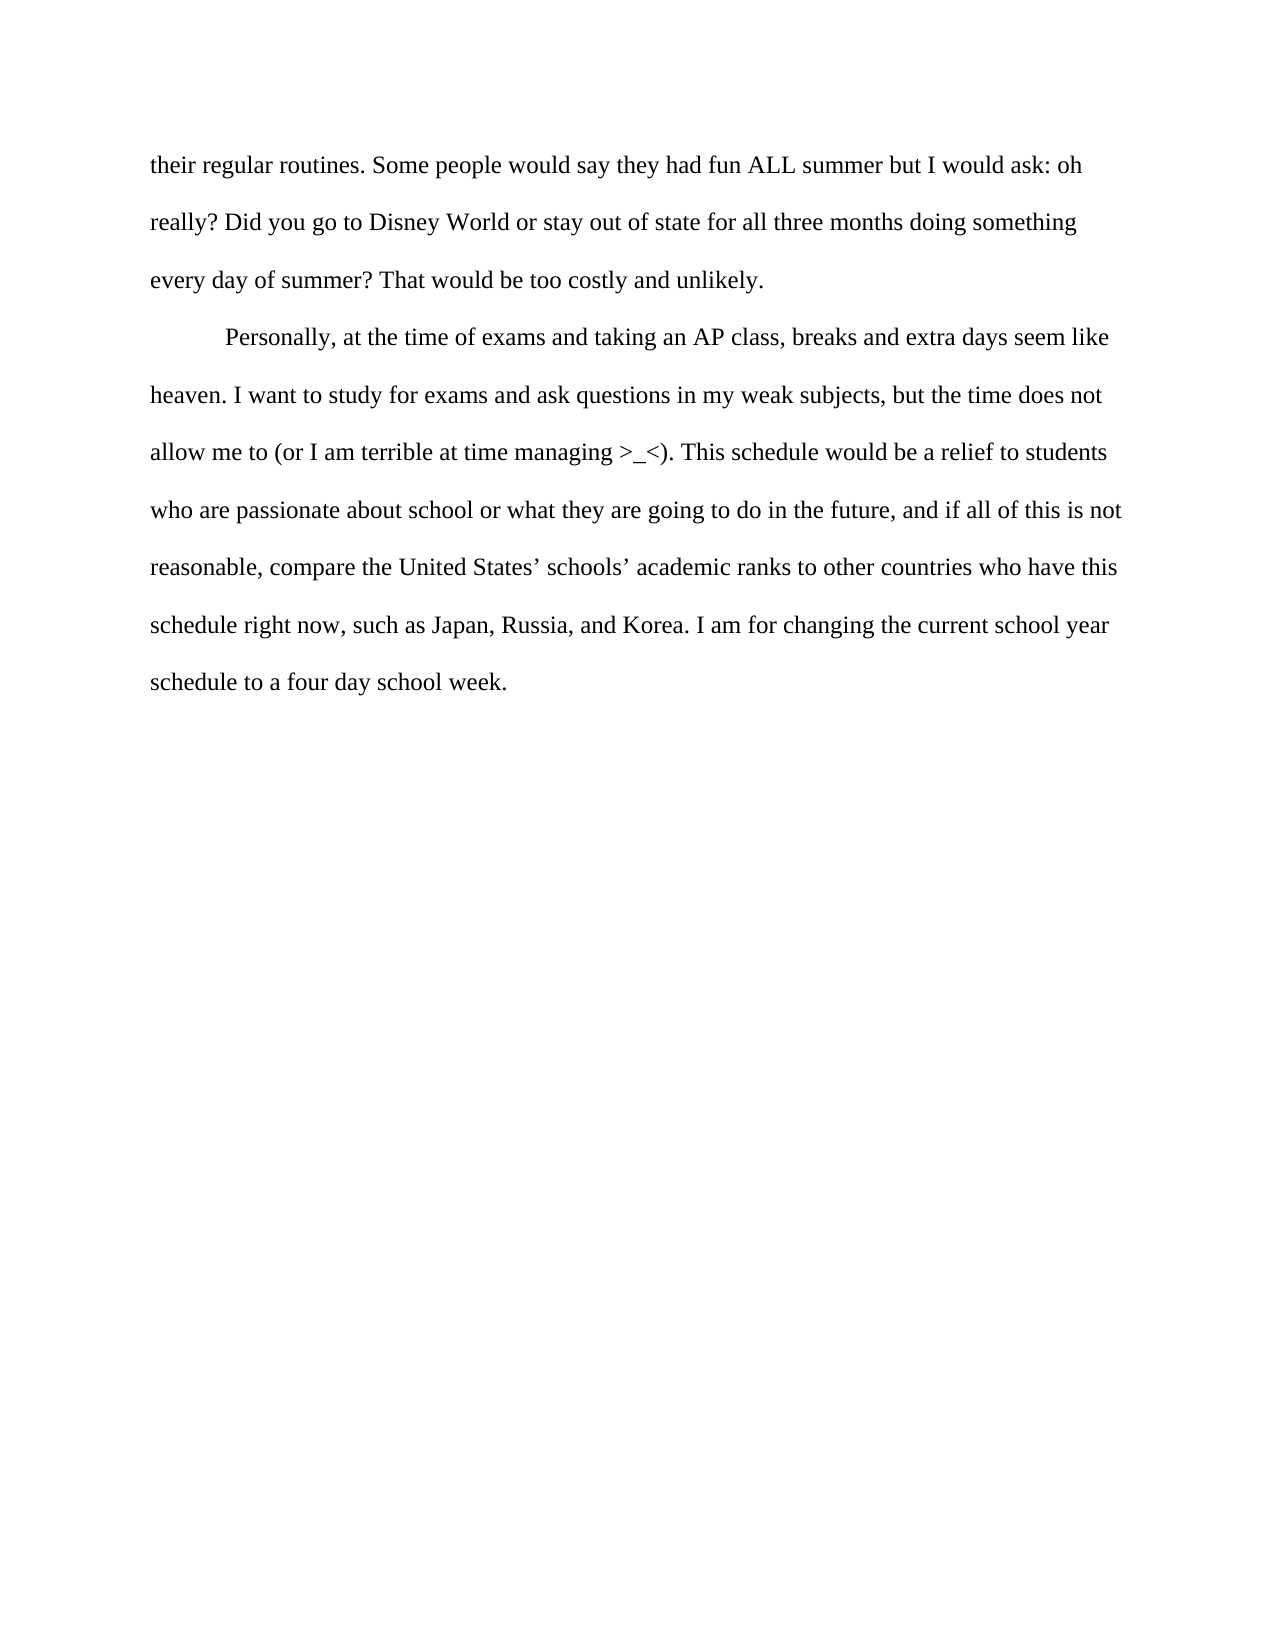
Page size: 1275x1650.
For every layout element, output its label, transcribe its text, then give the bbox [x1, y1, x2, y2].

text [150, 150, 1125, 294]
text Personally, at the time of exams and taking an AP class, breaks and extra days seem like heaven. I want to study for exams and ask questions in my weak subjects, but the time does not allow me to (or I am terrible at time managing >_<). This schedule would be a relief to students who are passionate about school or what they are going to do in the future, and if all of this is not reasonable, compare the United States’ schools’ academic ranks to other countries who have this schedule right now, such as Japan, Russia, and Korea. I am for changing the current school year schedule to a four day school week. [150, 322, 1125, 696]
